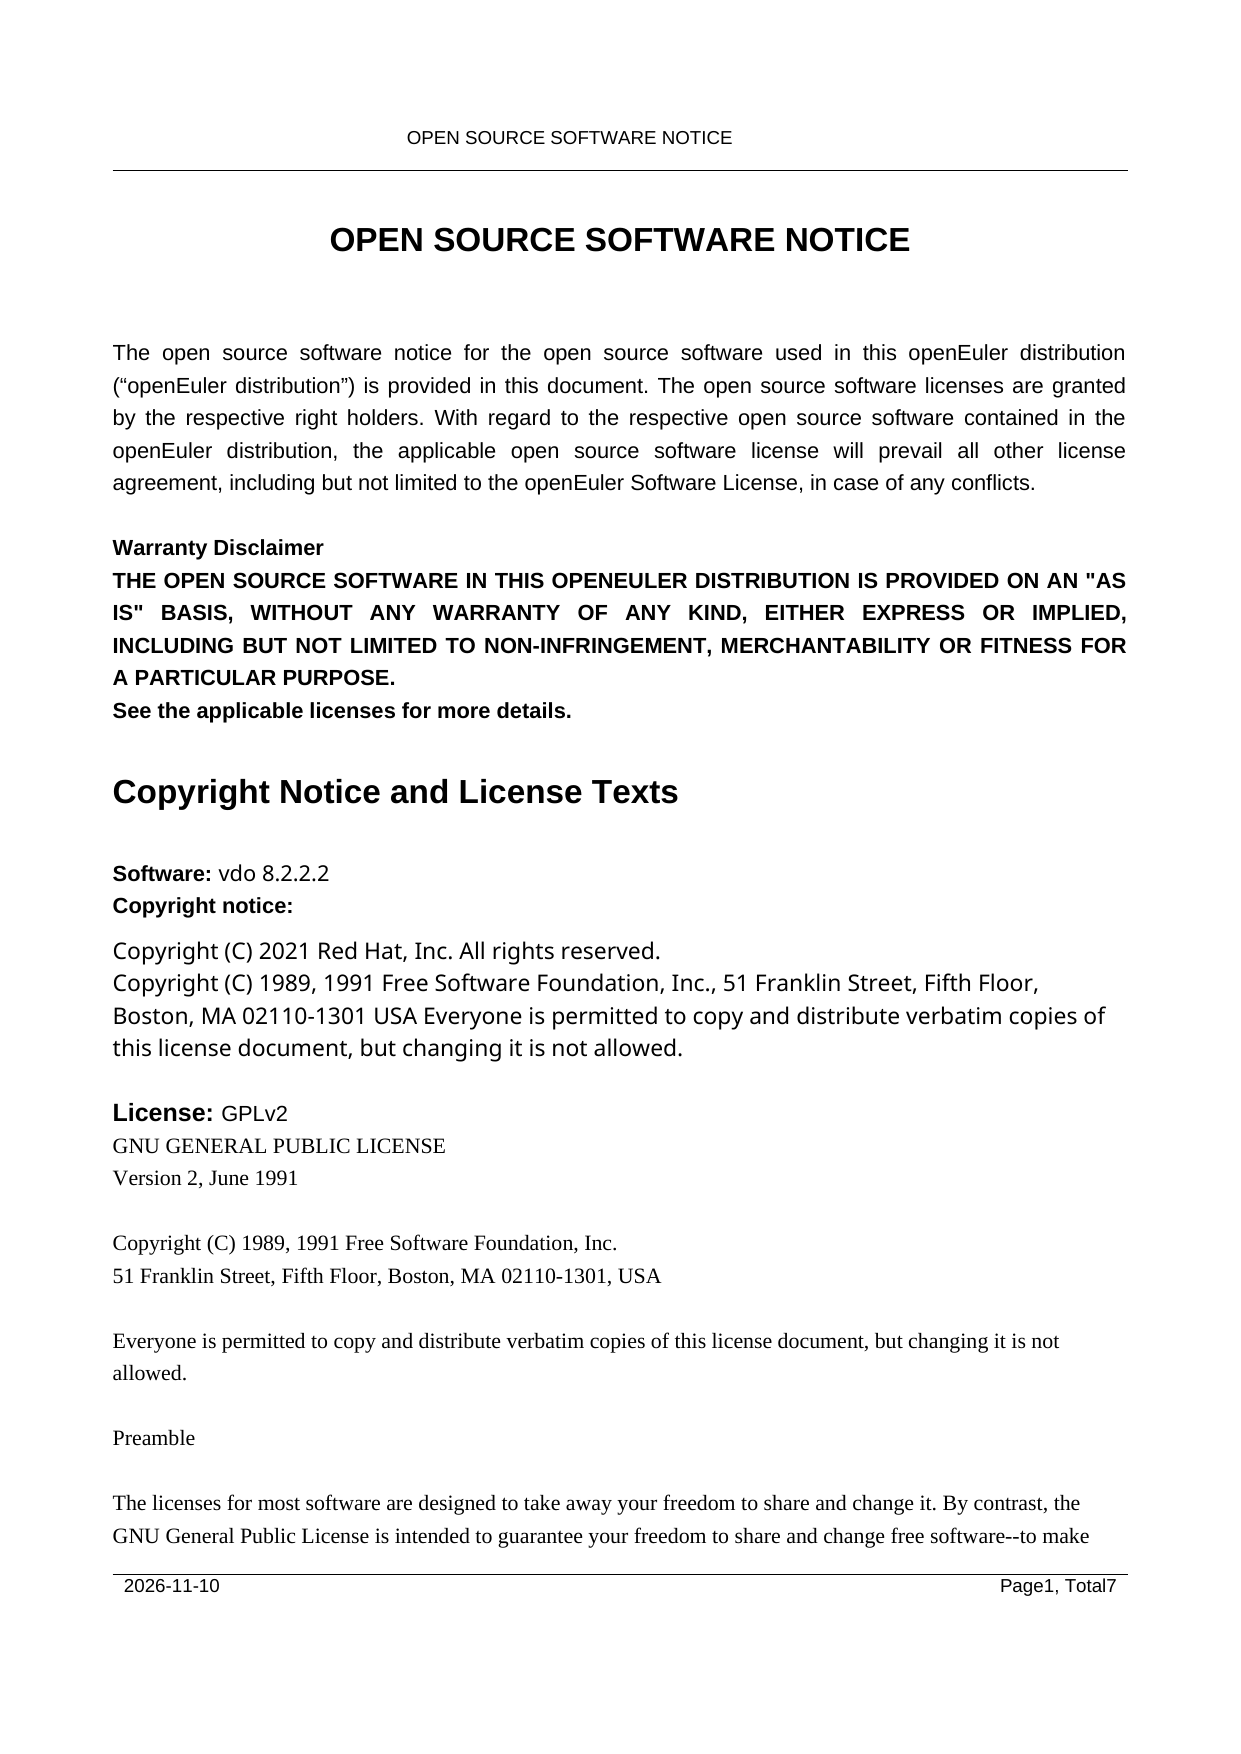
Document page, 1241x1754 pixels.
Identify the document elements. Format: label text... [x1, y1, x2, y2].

text Copyright notice: [112, 889, 1128, 921]
text Copyright (C) 2021 Red Hat, Inc. All rights reserved. Copyright (C) 1989, 1991 Free Software Foundation, Inc., 51 Franklin Street, Fifth Floor, Boston, MA 02110-1301 USA Everyone is permitted to copy and distribute verbatim copies of this license document, but changing it is not allowed. [112, 934, 1128, 1096]
text The open source software notice for the open source software used in this openEuler distribution (“openEuler distribution”) is provided in this document. The open source software licenses are granted by the respective right holders. With regard to the respective open source software contained in the openEuler distribution, the applicable open source software license will prevail all other license agreement, including but not limited to the openEuler Software License, in case of any conflicts. [112, 336, 1128, 499]
text OPEN SOURCE SOFTWARE NOTICE [112, 206, 1128, 271]
text License: GPLv2 [112, 1096, 1128, 1129]
title Software: vdo 8.2.2.2 [112, 856, 1128, 889]
text THE OPEN SOURCE SOFTWARE IN THIS OPENEULER DISTRIBUTION IS PROVIDED ON AN "AS IS" BASIS, WITHOUT ANY WARRANTY OF ANY KIND, EITHER EXPRESS OR IMPLIED, INCLUDING BUT NOT LIMITED TO NON-INFRINGEMENT, MERCHANTABILITY OR FITNESS FOR A PARTICULAR PURPOSE. See the applicable licenses for more details. [112, 564, 1128, 726]
text Warranty Disclaimer [112, 531, 1128, 564]
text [112, 1129, 1128, 1551]
text Copyright Notice and License Texts [112, 759, 1128, 824]
